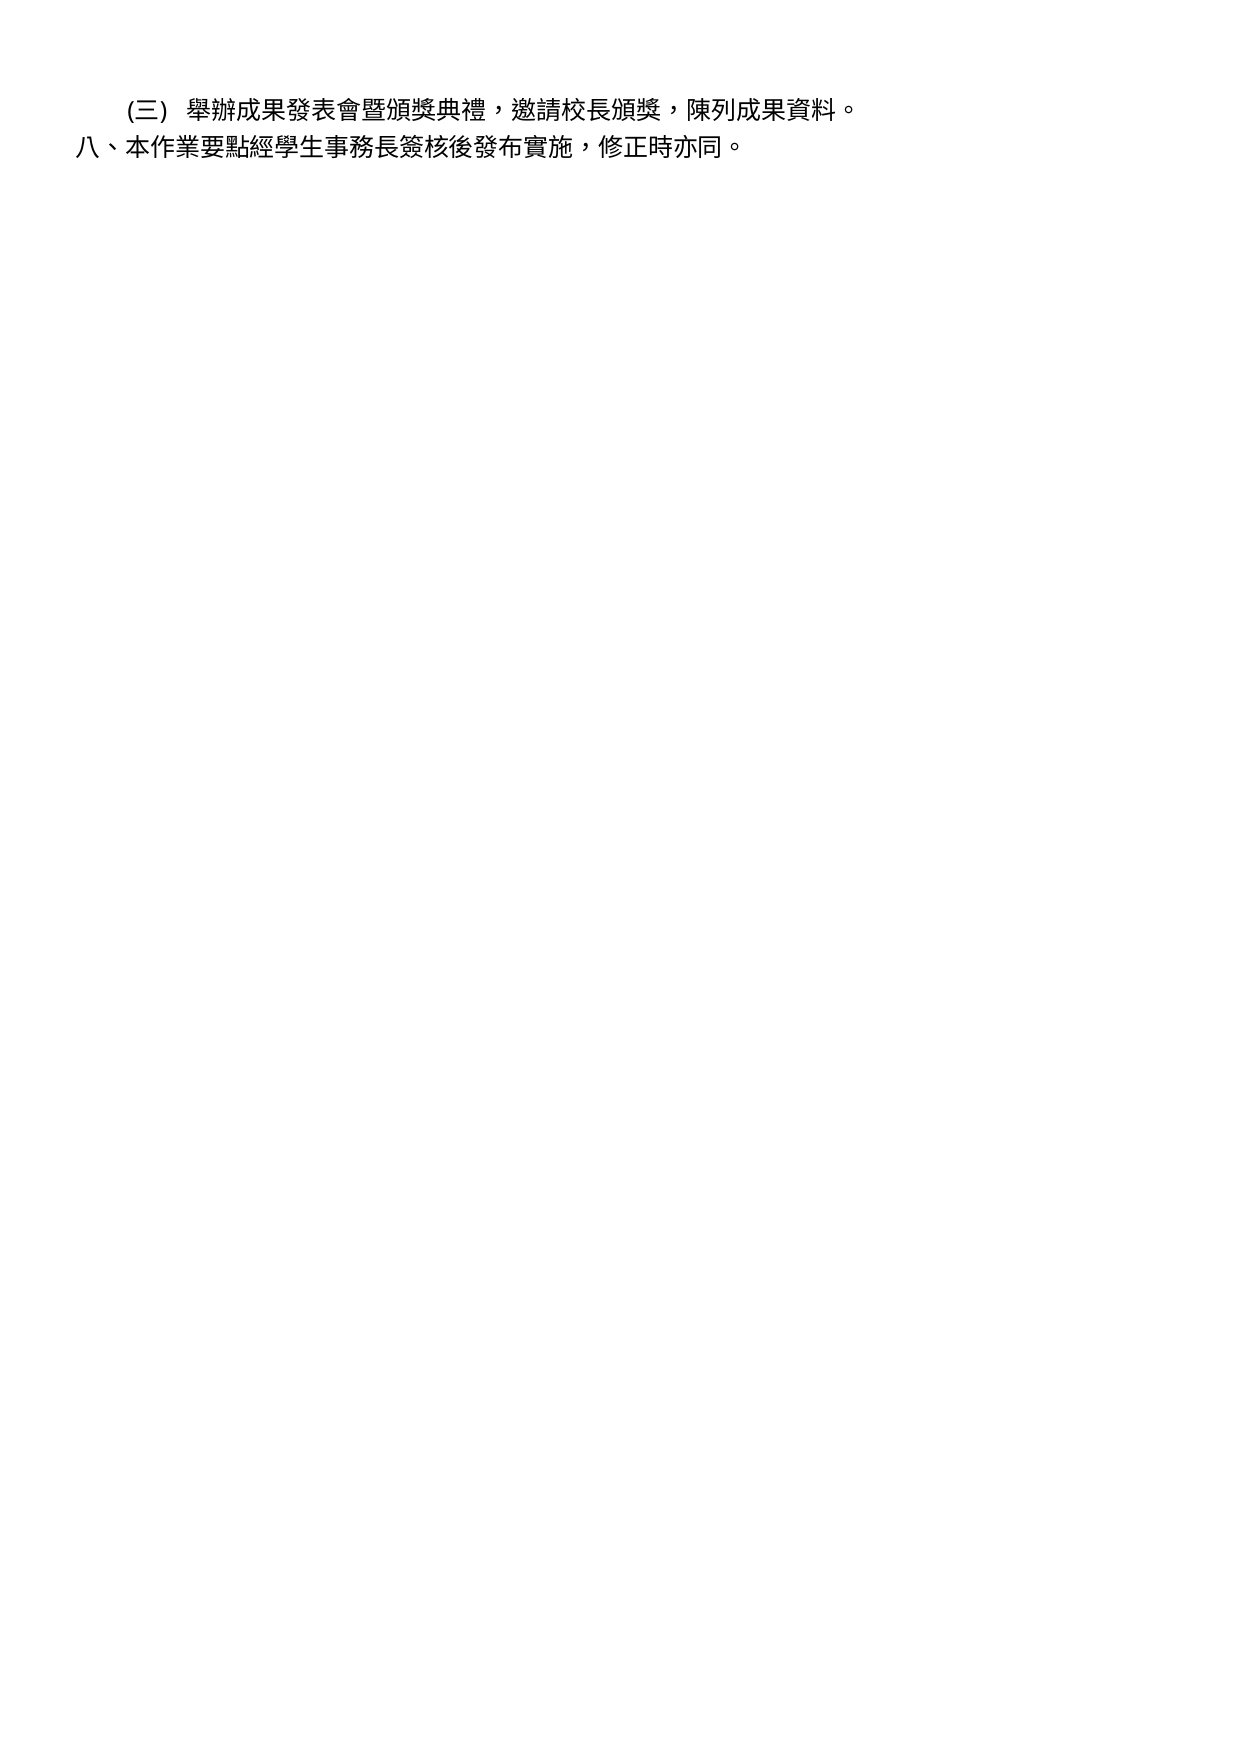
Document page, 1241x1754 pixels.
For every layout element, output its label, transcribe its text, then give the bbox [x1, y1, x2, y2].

list 本作業要點經學生事務長簽核後發布實施，修正時亦同。 [75, 127, 1165, 164]
list 舉辦成果發表會暨頒獎典禮，邀請校長頒獎，陳列成果資料。 [127, 89, 1165, 127]
